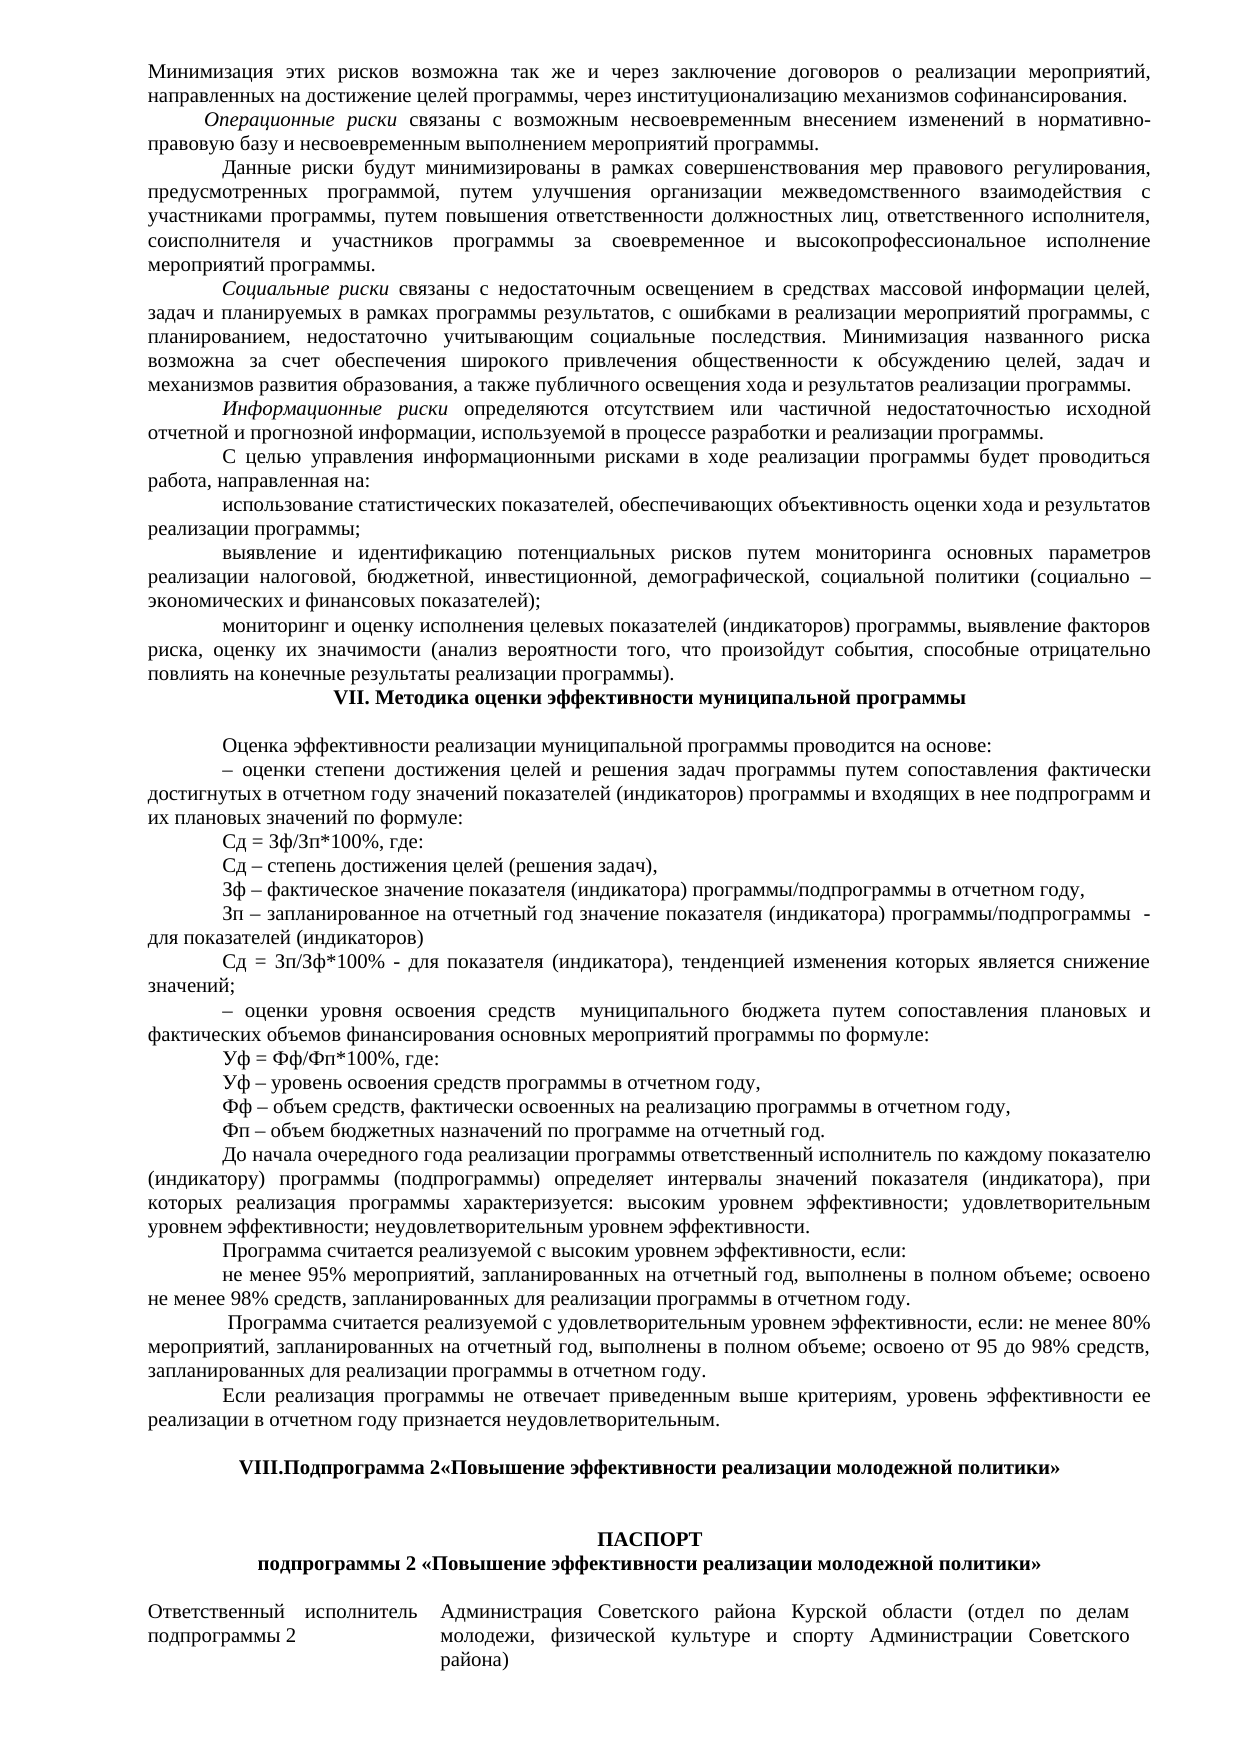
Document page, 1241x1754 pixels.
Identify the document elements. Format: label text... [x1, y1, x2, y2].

text Если реализация программы не отвечает приведенным выше критериям, уровень эффективности ее реализации в отчетном году признается неудовлетворительным. [148, 1382, 1152, 1431]
text С целью управления информационными рисками в ходе реализации программы будет проводиться работа, направленная на: [148, 444, 1152, 492]
text Социальные риски связаны с недостаточным освещением в средствах массовой информации целей, задач и планируемых в рамках программы результатов, с ошибками в реализации мероприятий программы, с планированием, недостаточно учитывающим социальные последствия. Минимизация названного риска возможна за счет обеспечения широкого привлечения общественности к обсуждению целей, задач и механизмов развития образования, а также публичного освещения хода и результатов реализации программы. [148, 276, 1152, 396]
text Сд – степень достижения целей (решения задач), [148, 853, 1152, 877]
text Информационные риски определяются отсутствием или частичной недостаточностью исходной отчетной и прогнозной информации, используемой в процессе разработки и реализации программы. [148, 396, 1152, 444]
text мониторинг и оценку исполнения целевых показателей (индикаторов) программы, выявление факторов риска, оценку их значимости (анализ вероятности того, что произойдут события, способные отрицательно повлиять на конечные результаты реализации программы). [148, 612, 1152, 685]
text Данные риски будут минимизированы в рамках совершенствования мер правового регулирования, предусмотренных программой, путем улучшения организации межведомственного взаимодействия с участниками программы, путем повышения ответственности должностных лиц, ответственного исполнителя, соисполнителя и участников программы за своевременное и высокопрофессиональное исполнение мероприятий программы. [148, 155, 1152, 276]
text Уф – уровень освоения средств программы в отчетном году, [148, 1070, 1152, 1094]
text Сд = Зп/Зф*100% - для показателя (индикатора), тенденцией изменения которых является снижение значений; [148, 949, 1152, 997]
text VII. Методика оценки эффективности муниципальной программы [148, 685, 1152, 709]
text Оценка эффективности реализации муниципальной программы проводится на основе: [148, 733, 1152, 757]
text ПАСПОРТ [148, 1527, 1152, 1551]
text До начала очередного года реализации программы ответственный исполнитель по каждому показателю (индикатору) программы (подпрограммы) определяет интервалы значений показателя (индикатора), при которых реализация программы характеризуется: высоким уровнем эффективности; удовлетворительным уровнем эффективности; неудовлетворительным уровнем эффективности. [148, 1142, 1152, 1238]
text Зф – фактическое значение показателя (индикатора) программы/подпрограммы в отчетном году, [148, 877, 1152, 901]
table_header Ответственный исполнитель подпрограммы 2 [136, 1599, 429, 1671]
text – оценки уровня освоения средств муниципального бюджета путем сопоставления плановых и фактических объемов финансирования основных мероприятий программы по формуле: [148, 997, 1152, 1046]
text Уф = Фф/Фп*100%, где: [148, 1046, 1152, 1070]
text Фп – объем бюджетных назначений по программе на отчетный год. [148, 1118, 1152, 1142]
table_header Администрация Советского района Курской области (отдел по делам молодежи, физической культуре и спорту Администрации Советского района) [429, 1599, 1141, 1671]
text VIII.Подпрограмма 2«Повышение эффективности реализации молодежной политики» [148, 1455, 1152, 1479]
text – оценки степени достижения целей и решения задач программы путем сопоставления фактически достигнутых в отчетном году значений показателей (индикаторов) программы и входящих в нее подпрограмм и их плановых значений по формуле: [148, 757, 1152, 829]
text использование статистических показателей, обеспечивающих объективность оценки хода и результатов реализации программы; [148, 492, 1152, 540]
text Фф – объем средств, фактически освоенных на реализацию программы в отчетном году, [148, 1094, 1152, 1118]
text Сд = Зф/Зп*100%, где: [148, 829, 1152, 853]
text не менее 95% мероприятий, запланированных на отчетный год, выполнены в полном объеме; освоено не менее 98% средств, запланированных для реализации программы в отчетном году. [148, 1262, 1152, 1310]
text Операционные риски связаны с возможным несвоевременным внесением изменений в нормативно-правовую базу и несвоевременным выполнением мероприятий программы. [148, 107, 1152, 155]
text Программа считается реализуемой с высоким уровнем эффективности, если: [148, 1238, 1152, 1262]
text Зп – запланированное на отчетный год значение показателя (индикатора) программы/подпрограммы - для показателей (индикаторов) [148, 901, 1152, 949]
text Программа считается реализуемой с удовлетворительным уровнем эффективности, если: не менее 80% мероприятий, запланированных на отчетный год, выполнены в полном объеме; освоено от 95 до 98% средств, запланированных для реализации программы в отчетном году. [148, 1310, 1152, 1382]
text подпрограммы 2 «Повышение эффективности реализации молодежной политики» [148, 1551, 1152, 1575]
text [148, 59, 1152, 107]
text выявление и идентификацию потенциальных рисков путем мониторинга основных параметров реализации налоговой, бюджетной, инвестиционной, демографической, социальной политики (социально – экономических и финансовых показателей); [148, 540, 1152, 612]
